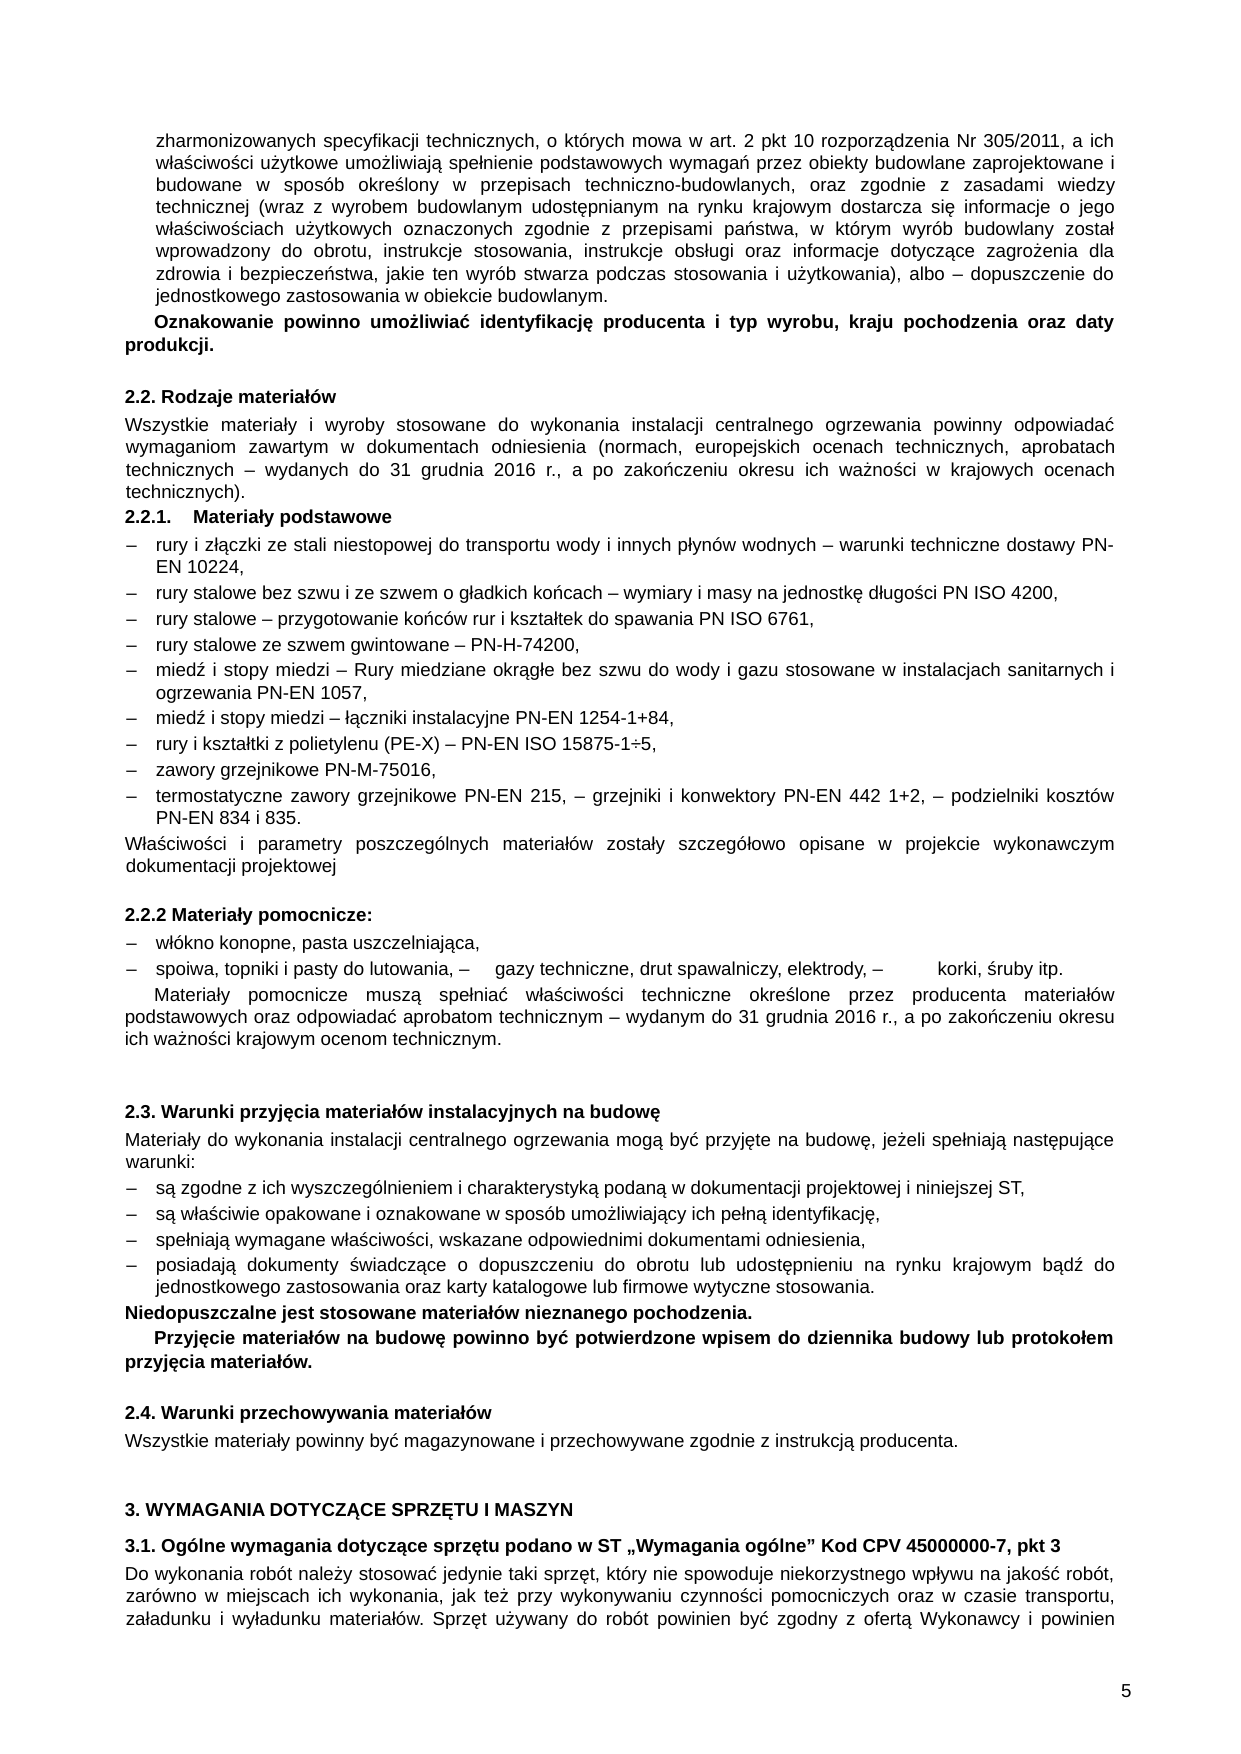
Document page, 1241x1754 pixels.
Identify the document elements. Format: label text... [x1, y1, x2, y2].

list są właściwie opakowane i oznakowane w sposób umożliwiający ich pełną identyfikację, [126, 1203, 1115, 1224]
list rury i złączki ze stali niestopowej do transportu wody i innych płynów wodnych – warunki techniczne dostawy PN-EN 10224, [126, 534, 1115, 578]
list zawory grzejnikowe PN-M-75016, [126, 759, 1115, 780]
list posiadają dokumenty świadczące o dopuszczeniu do obrotu lub udostępnieniu na rynku krajowym bądź do jednostkowego zastosowania oraz karty katalogowe lub firmowe wytyczne stosowania. [126, 1254, 1115, 1298]
list spoiwa, topniki i pasty do lutowania, – gazy techniczne, drut spawalniczy, elektrody, – korki, śruby itp. [126, 958, 1115, 979]
list rury i kształtki z polietylenu (PE-X) – PN-EN ISO 15875-1÷5, [126, 733, 1115, 754]
list miedź i stopy miedzi – łączniki instalacyjne PN-EN 1254-1+84, [126, 707, 1115, 729]
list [126, 129, 1115, 306]
list rury stalowe ze szwem gwintowane – PN-H-74200, [126, 633, 1115, 655]
list włókno konopne, pasta uszczelniająca, [126, 932, 1115, 954]
subtitle 3.1. Ogólne wymagania dotyczące sprzętu podano w ST „Wymagania ogólne” Kod CPV 45000000-7, pkt 3 [124, 1535, 1115, 1557]
list rury stalowe bez szwu i ze szwem o gładkich końcach – wymiary i masy na jednostkę długości PN ISO 4200, [126, 582, 1115, 604]
list spełniają wymagane właściwości, wskazane odpowiednimi dokumentami odniesienia, [126, 1228, 1115, 1250]
subtitle 2.3. Warunki przyjęcia materiałów instalacyjnych na budowę [124, 1101, 1115, 1123]
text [124, 1563, 1115, 1629]
list miedź i stopy miedzi – Rury miedziane okrągłe bez szwu do wody i gazu stosowane w instalacjach sanitarnych i ogrzewania PN-EN 1057, [126, 659, 1115, 703]
text 2.2.2 Materiały pomocnicze: [124, 904, 1115, 926]
text Wszystkie materiały i wyroby stosowane do wykonania instalacji centralnego ogrzewania powinny odpowiadać wymaganiom zawartym w dokumentach odniesienia (normach, europejskich ocenach technicznych, aprobatach technicznych – wydanych do 31 grudnia 2016 r., a po zakończeniu okresu ich ważności w krajowych ocenach technicznych). [124, 414, 1115, 502]
text Materiały pomocnicze muszą spełniać właściwości techniczne określone przez producenta materiałów podstawowych oraz odpowiadać aprobatom technicznym – wydanym do 31 grudnia 2016 r., a po zakończeniu okresu ich ważności krajowym ocenom technicznym. [124, 984, 1115, 1050]
text 2.4. Warunki przechowywania materiałów [124, 1402, 1115, 1423]
text Materiały do wykonania instalacji centralnego ogrzewania mogą być przyjęte na budowę, jeżeli spełniają następujące warunki: [124, 1129, 1115, 1173]
subtitle 2.2.1. Materiały podstawowe [124, 506, 1115, 528]
list rury stalowe – przygotowanie końców rur i kształtek do spawania PN ISO 6761, [126, 608, 1115, 629]
subtitle 2.2. Rodzaje materiałów [124, 386, 1115, 408]
text Wszystkie materiały powinny być magazynowane i przechowywane zgodnie z instrukcją producenta. [124, 1430, 1115, 1451]
text Oznakowanie powinno umożliwiać identyfikację producenta i typ wyrobu, kraju pochodzenia oraz daty produkcji. [124, 310, 1115, 355]
text Niedopuszczalne jest stosowane materiałów nieznanego pochodzenia. [124, 1302, 1115, 1323]
text Przyjęcie materiałów na budowę powinno być potwierdzone wpisem do dziennika budowy lub protokołem przyjęcia materiałów. [124, 1327, 1115, 1372]
list są zgodne z ich wyszczególnieniem i charakterystyką podaną w dokumentacji projektowej i niniejszej ST, [126, 1177, 1115, 1198]
text Właściwości i parametry poszczególnych materiałów zostały szczegółowo opisane w projekcie wykonawczym dokumentacji projektowej [124, 832, 1115, 876]
list termostatyczne zawory grzejnikowe PN-EN 215, – grzejniki i konwektory PN-EN 442 1+2, – podzielniki kosztów PN-EN 834 i 835. [126, 784, 1115, 828]
subtitle 3. WYMAGANIA DOTYCZĄCE SPRZĘTU I MASZYN [124, 1498, 1115, 1520]
